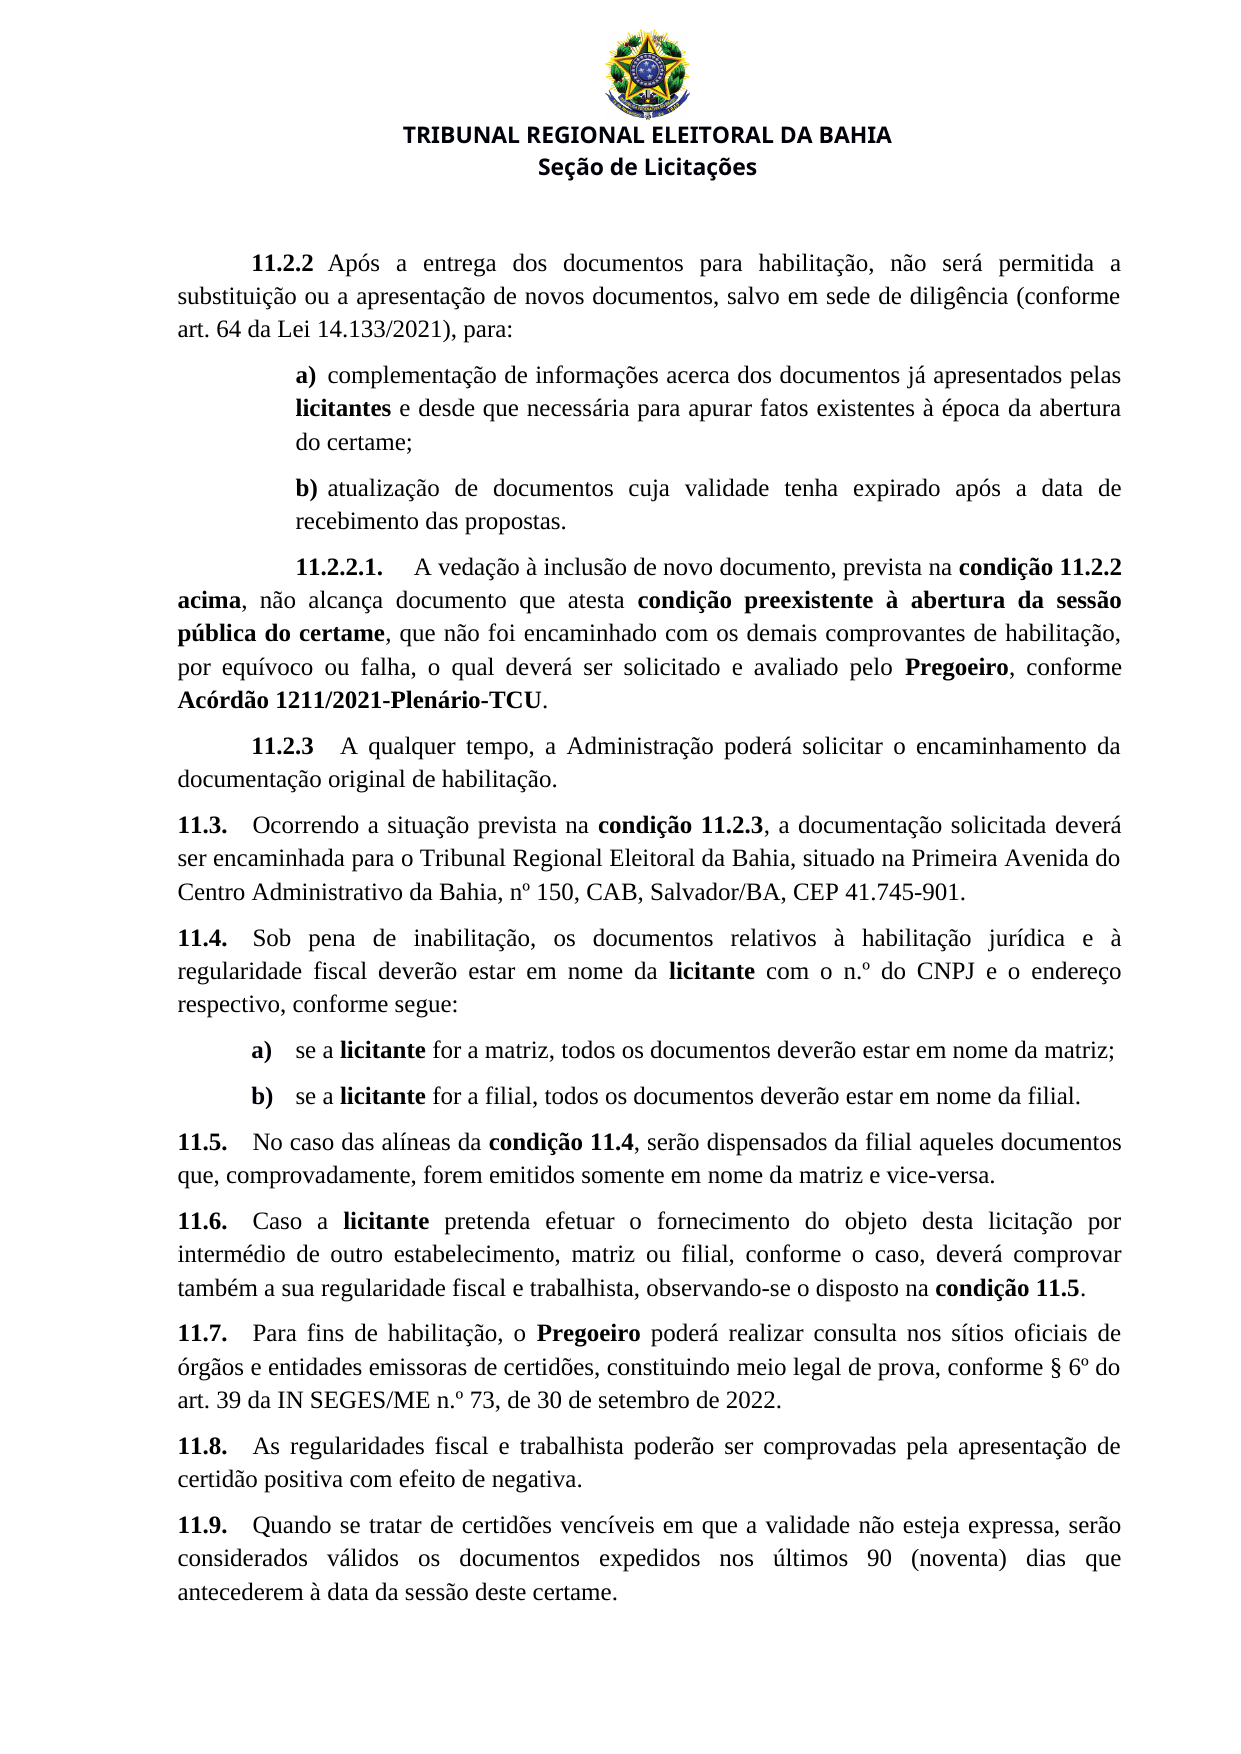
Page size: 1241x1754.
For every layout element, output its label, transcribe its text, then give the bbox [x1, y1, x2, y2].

text 11.8. As regularidades fiscal e trabalhista poderão ser comprovadas pela apresentação de certidão positiva com efeito de negativa. [177, 1428, 1122, 1494]
list se a licitante for a matriz, todos os documentos deverão estar em nome da matriz; [251, 1032, 1122, 1065]
text b) atualização de documentos cuja validade tenha expirado após a data de recebimento das propostas. [295, 469, 1122, 536]
text 11.7. Para fins de habilitação, o Pregoeiro poderá realizar consulta nos sítios oficiais de órgãos e entidades emissoras de certidões, constituindo meio legal de prova, conforme § 6º do art. 39 da IN SEGES/ME n.º 73, de 30 de setembro de 2022. [177, 1315, 1122, 1415]
text 11.9. Quando se tratar de certidões vencíveis em que a validade não esteja expressa, serão considerados válidos os documentos expedidos nos últimos 90 (noventa) dias que antecederem à data da sessão deste certame. [177, 1507, 1122, 1607]
text 11.5. No caso das alíneas da condição 11.4, serão dispensados da filial aqueles documentos que, comprovadamente, forem emitidos somente em nome da matriz e vice-versa. [177, 1123, 1122, 1190]
text a) complementação de informações acerca dos documentos já apresentados pelas licitantes e desde que necessária para apurar fatos existentes à época da abertura do certame; [295, 357, 1122, 457]
list se a licitante for a filial, todos os documentos deverão estar em nome da filial. [251, 1078, 1122, 1111]
text 11.4. Sob pena de inabilitação, os documentos relativos à habilitação jurídica e à regularidade fiscal deverão estar em nome da licitante com o n.º do CNPJ e o endereço respectivo, conforme segue: [177, 919, 1122, 1019]
text 11.2.2.1. A vedação à inclusão de novo documento, prevista na condição 11.2.2 acima, não alcança documento que atesta condição preexistente à abertura da sessão pública do certame, que não foi encaminhado com os demais comprovantes de habilitação, por equívoco ou falha, o qual deverá ser solicitado e avaliado pelo Pregoeiro, conforme Acórdão 1211/2021-Plenário-TCU. [177, 548, 1122, 715]
text 11.2.3 A qualquer tempo, a Administração poderá solicitar o encaminhamento da documentação original de habilitação. [177, 728, 1122, 794]
text 11.6. Caso a licitante pretenda efetuar o fornecimento do objeto desta licitação por intermédio de outro estabelecimento, matriz ou filial, conforme o caso, deverá comprovar também a sua regularidade fiscal e trabalhista, observando-se o disposto na condição 11.5. [177, 1203, 1122, 1303]
text 11.3. Ocorrendo a situação prevista na condição 11.2.3, a documentação solicitada deverá ser encaminhada para o Tribunal Regional Eleitoral da Bahia, situado na Primeira Avenida do Centro Administrativo da Bahia, nº 150, CAB, Salvador/BA, CEP 41.745-901. [177, 807, 1122, 907]
text 11.2.2 Após a entrega dos documentos para habilitação, não será permitida a substituição ou a apresentação de novos documentos, salvo em sede de diligência (conforme art. 64 da Lei 14.133/2021), para: [177, 244, 1122, 344]
